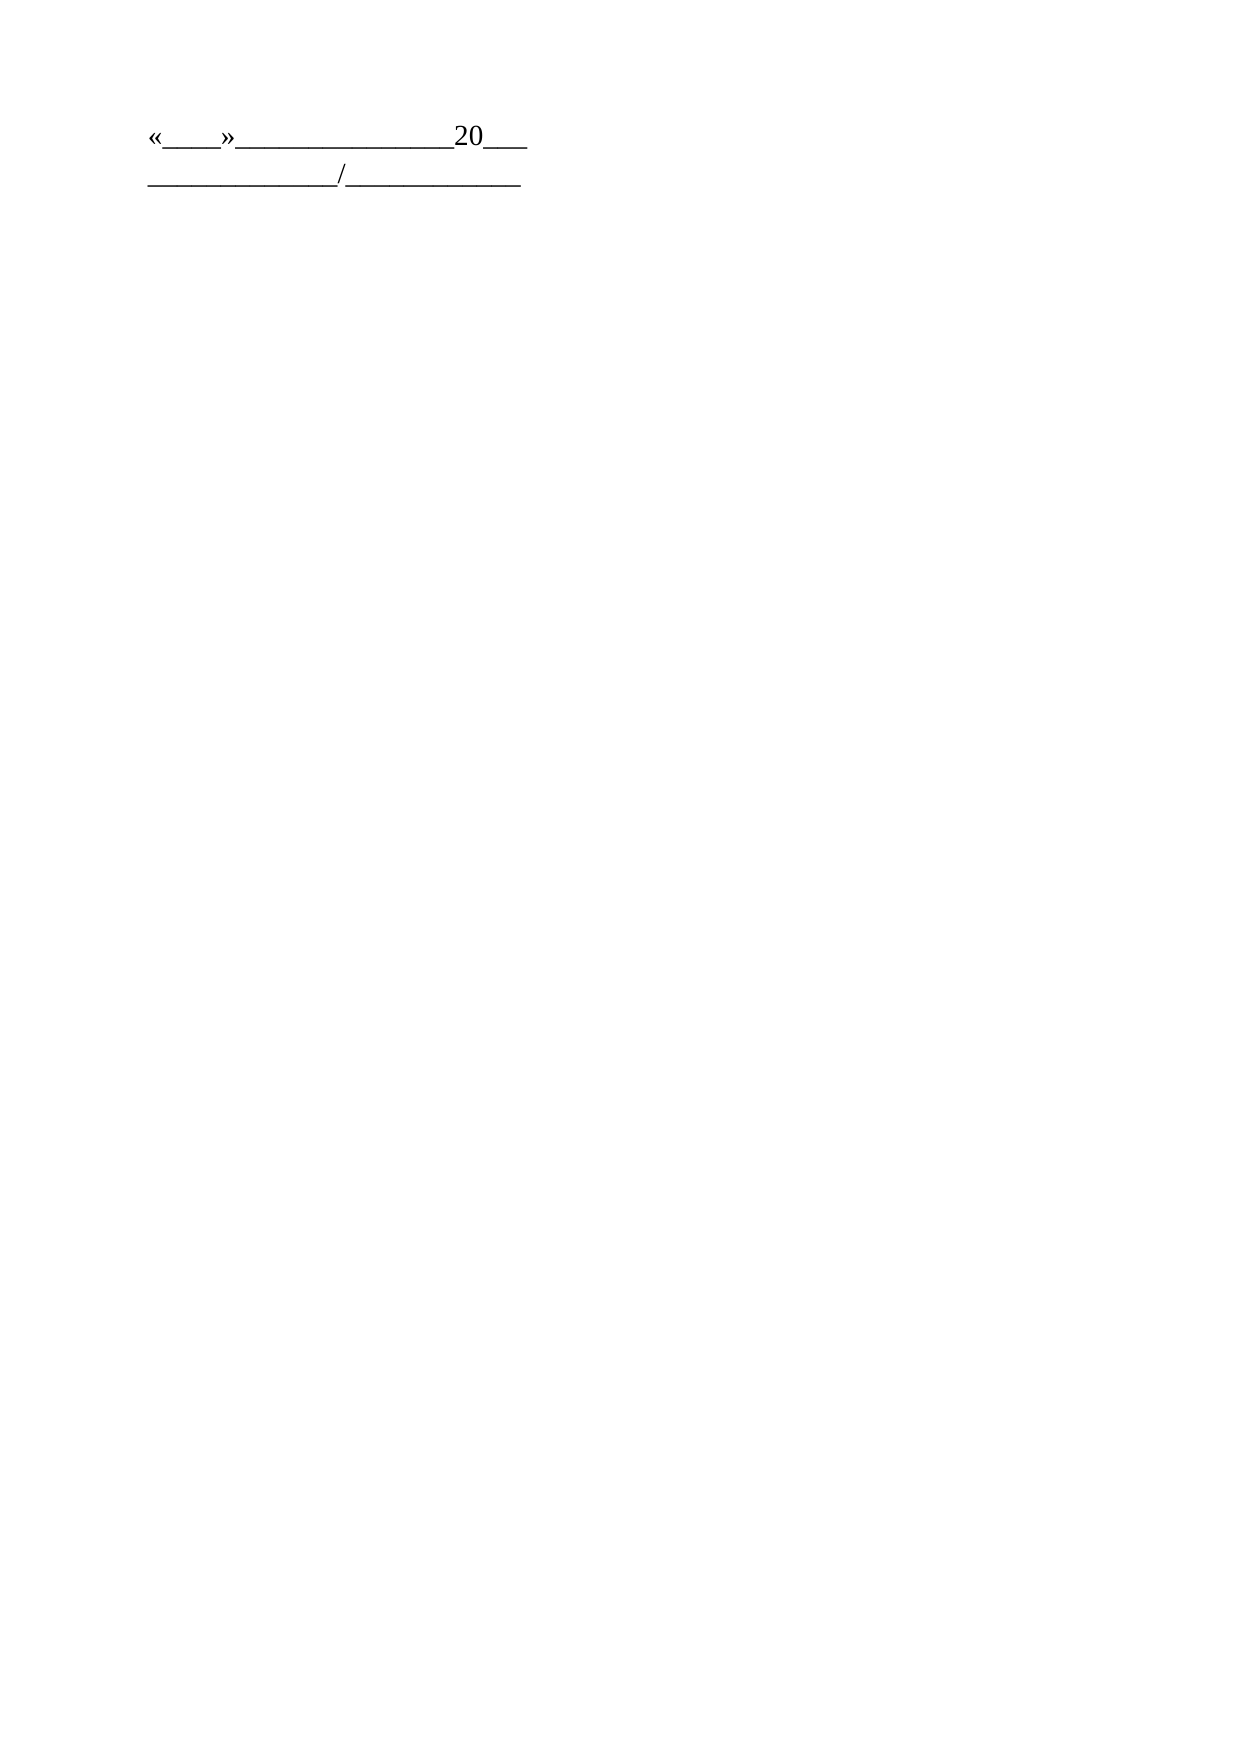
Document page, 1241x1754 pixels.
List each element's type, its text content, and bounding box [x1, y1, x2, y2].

text «____»_______________20___ _____________/____________ [148, 118, 1152, 190]
